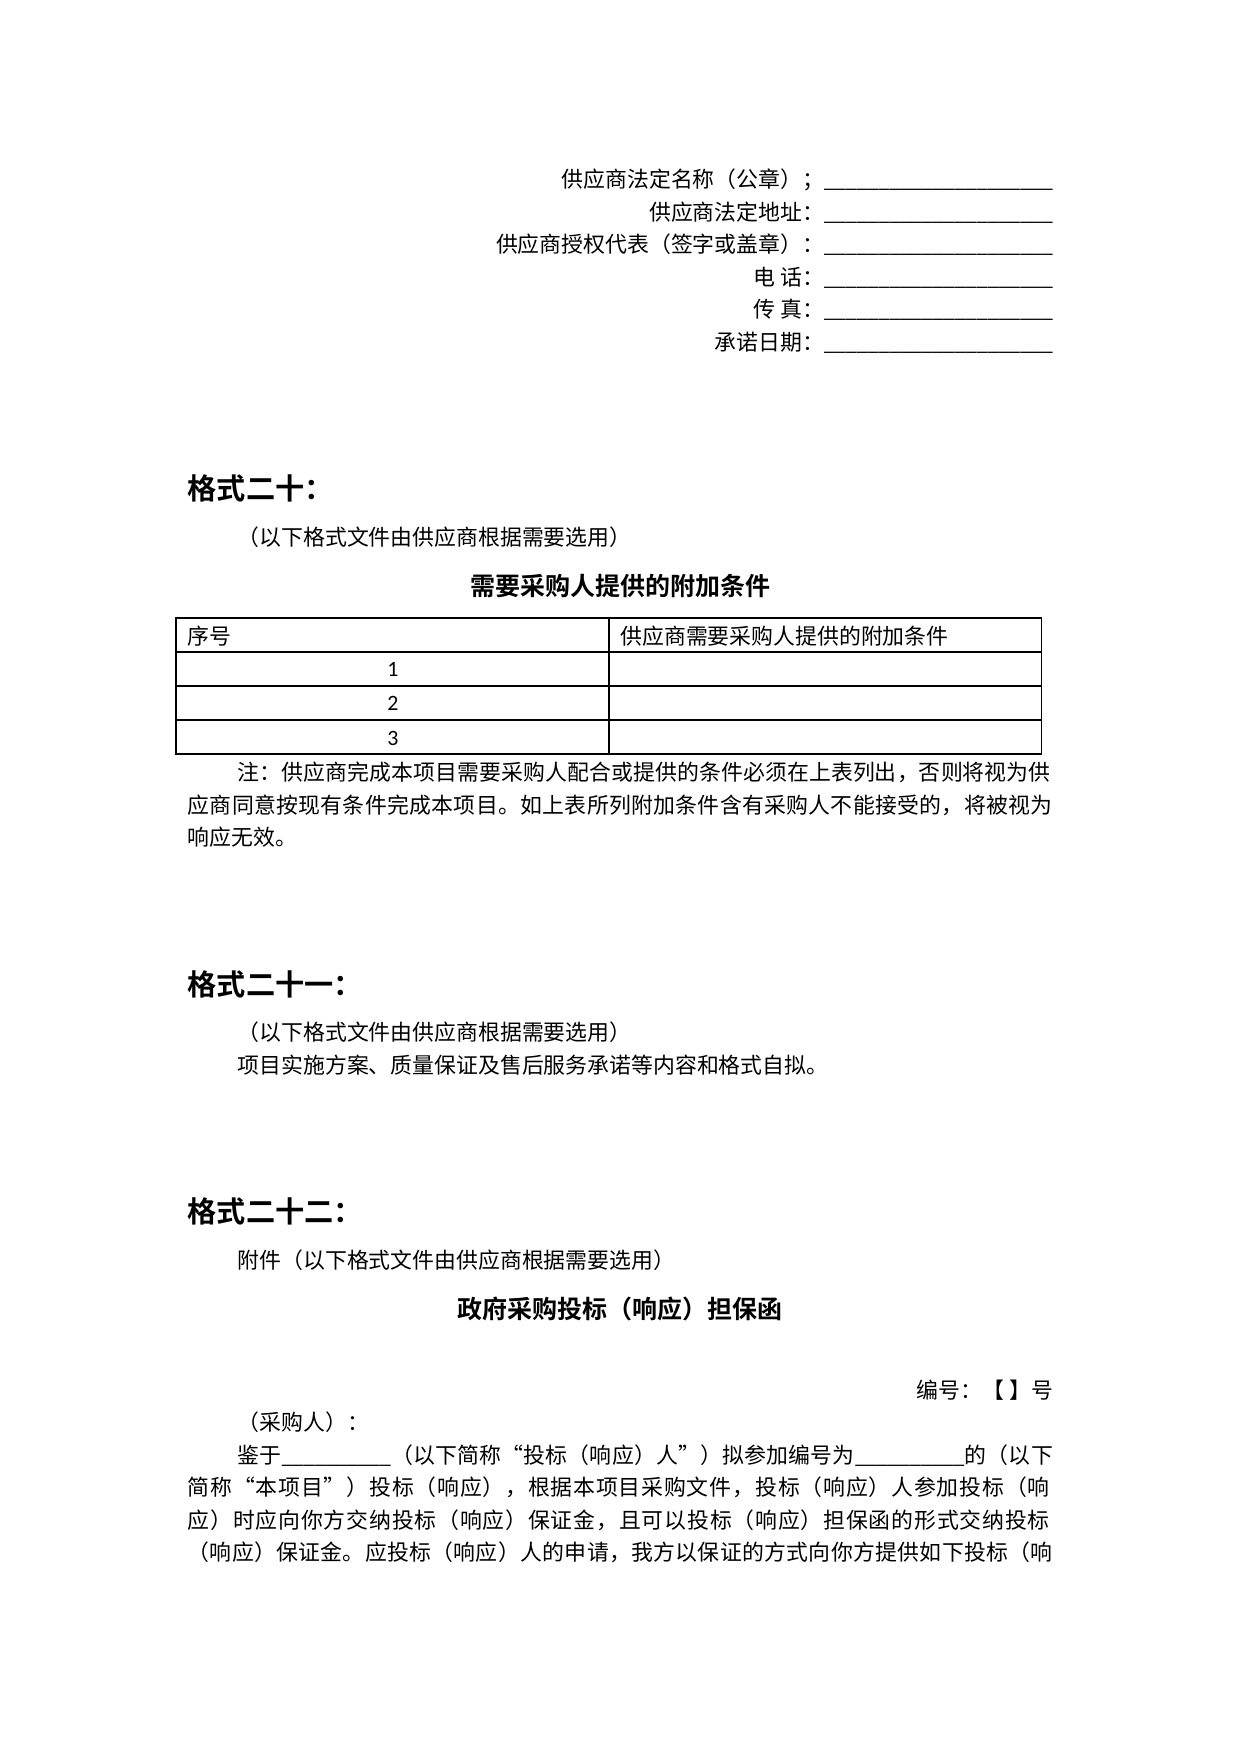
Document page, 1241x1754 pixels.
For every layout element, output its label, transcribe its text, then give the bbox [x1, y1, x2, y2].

table_cell [610, 721, 1041, 753]
text 格式二十： [187, 454, 1053, 519]
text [187, 1437, 1053, 1567]
text 供应商法定地址：_____________________ [187, 194, 1053, 227]
text （以下格式文件由供应商根据需要选用） [187, 519, 1053, 552]
text 需要采购人提供的附加条件 [187, 552, 1053, 617]
table_cell 3 [177, 721, 608, 753]
text 供应商授权代表（签字或盖章）：_____________________ [187, 227, 1053, 259]
text 编号：【 】号 [187, 1372, 1053, 1405]
text （采购人）： [187, 1405, 1053, 1437]
text 政府采购投标（响应）担保函 [187, 1275, 1053, 1340]
table_header 供应商需要采购人提供的附加条件 [610, 619, 1041, 651]
text 格式二十二： [187, 1177, 1053, 1242]
text 注：供应商完成本项目需要采购人配合或提供的条件必须在上表列出，否则将视为供应商同意按现有条件完成本项目。如上表所列附加条件含有采购人不能接受的，将被视为响应无效。 [187, 755, 1053, 852]
table_cell 2 [177, 687, 608, 719]
text 电 话：_____________________ [187, 259, 1053, 292]
text 项目实施方案、质量保证及售后服务承诺等内容和格式自拟。 [187, 1047, 1053, 1080]
text 传 真：_____________________ [187, 292, 1053, 324]
text 供应商法定名称（公章）；_____________________ [187, 162, 1053, 194]
text 承诺日期：_____________________ [187, 324, 1053, 357]
table_header 序号 [177, 619, 608, 651]
table_cell [610, 653, 1041, 685]
text 附件（以下格式文件由供应商根据需要选用） [187, 1242, 1053, 1275]
text （以下格式文件由供应商根据需要选用） [187, 1015, 1053, 1047]
text 格式二十一： [187, 950, 1053, 1015]
table_cell 1 [177, 653, 608, 685]
table_cell [610, 687, 1041, 719]
